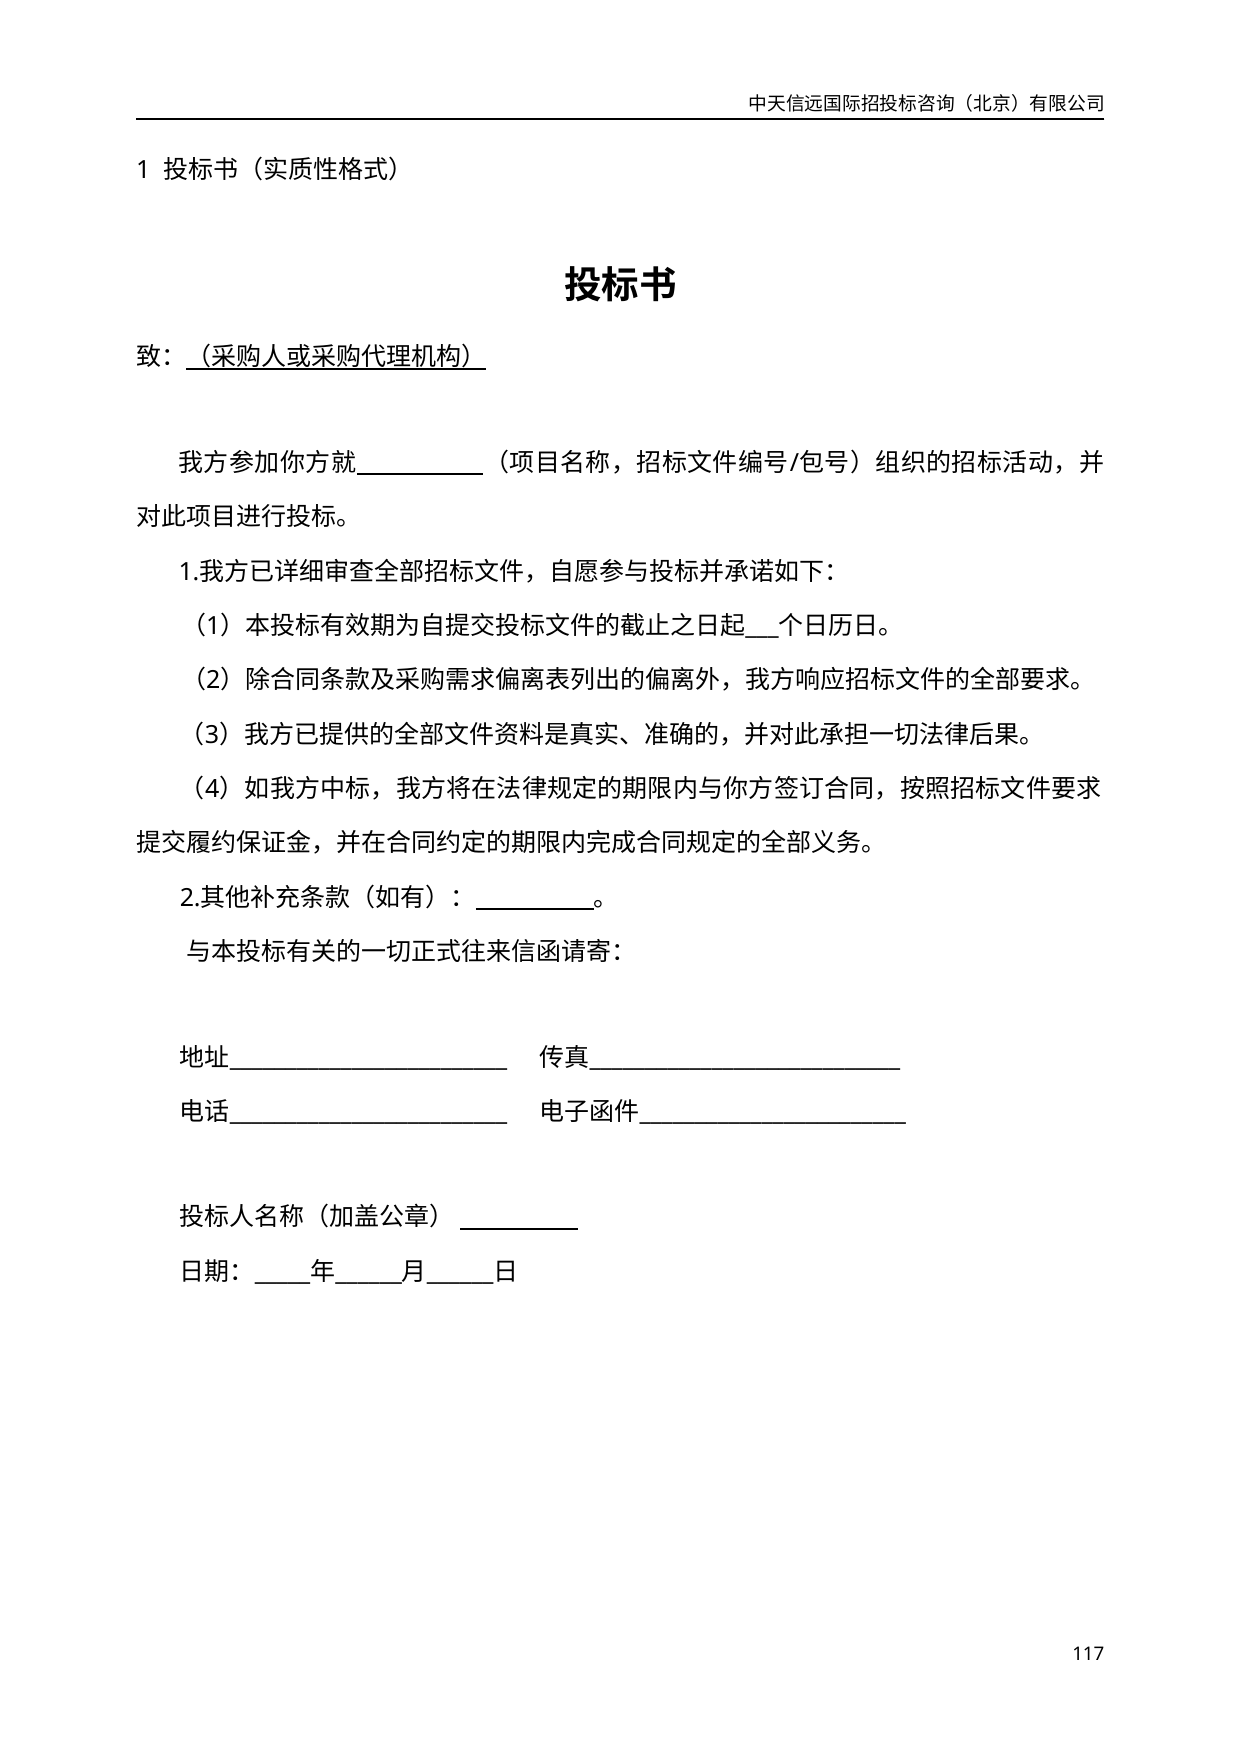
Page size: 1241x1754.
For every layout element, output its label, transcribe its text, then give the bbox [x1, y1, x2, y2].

text 致：（采购人或采购代理机构） [136, 337, 1104, 373]
text 2.其他补充条款（如有）： 。 [179, 877, 1104, 913]
text 投标书 [136, 255, 1104, 310]
text 与本投标有关的一切正式往来信函请寄： [136, 932, 1104, 968]
text （4）如我方中标，我方将在法律规定的期限内与你方签订合同，按照招标文件要求提交履约保证金，并在合同约定的期限内完成合同规定的全部义务。 [136, 768, 1104, 859]
text （3）我方已提供的全部文件资料是真实、准确的，并对此承担一切法律后果。 [136, 714, 1104, 750]
text （2）除合同条款及采购需求偏离表列出的偏离外，我方响应招标文件的全部要求。 [173, 660, 1104, 696]
text 1.我方已详细审查全部招标文件，自愿参与投标并承诺如下： [136, 551, 1104, 587]
text 我方参加你方就 （项目名称，招标文件编号/包号）组织的招标活动，并对此项目进行投标。 [136, 442, 1104, 533]
text 日期：_____年______月______日 [179, 1251, 1104, 1287]
text （1）本投标有效期为自提交投标文件的截止之日起___个日历日。 [173, 605, 1104, 642]
text 1 投标书（实质性格式） [136, 150, 1104, 186]
text 地址_________________________ 传真____________________________ [179, 1037, 1104, 1073]
text 投标人名称（加盖公章） [179, 1197, 1104, 1233]
text 电话_________________________ 电子函件________________________ [179, 1091, 1104, 1128]
